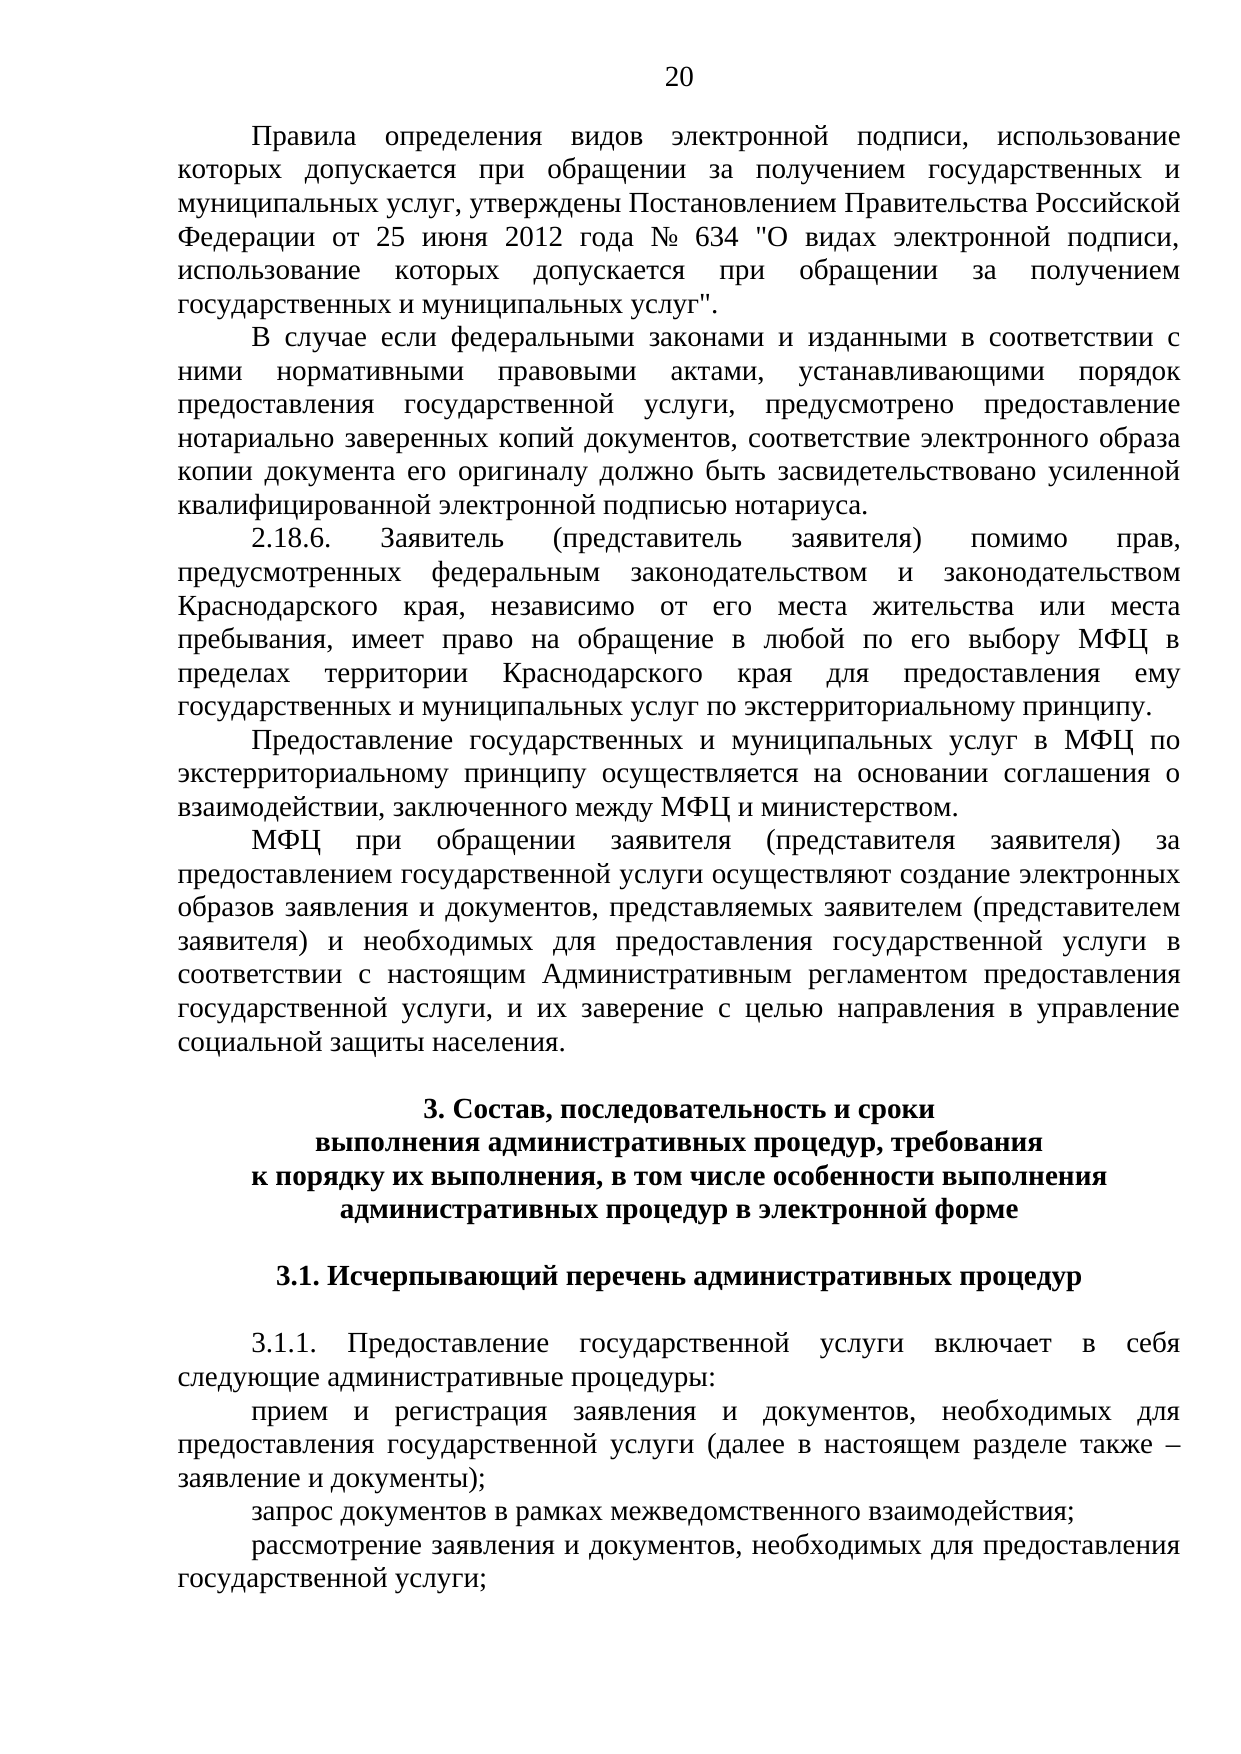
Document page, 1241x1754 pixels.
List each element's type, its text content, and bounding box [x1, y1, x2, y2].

text административных процедур в электронной форме [177, 1191, 1181, 1225]
text рассмотрение заявления и документов, необходимых для предоставления государственной услуги; [177, 1527, 1181, 1594]
text 2.18.6. Заявитель (представитель заявителя) помимо прав, предусмотренных федеральным законодательством и законодательством Краснодарского края, независимо от его места жительства или места пребывания, имеет право на обращение в любой по его выбору МФЦ в пределах территории Краснодарского края для предоставления ему государственных и муниципальных услуг по экстерриториальному принципу. [177, 521, 1181, 722]
text В случае если федеральными законами и изданными в соответствии с ними нормативными правовыми актами, устанавливающими порядок предоставления государственной услуги, предусмотрено предоставление нотариально заверенных копий документов, соответствие электронного образа копии документа его оригиналу должно быть засвидетельствовано усиленной квалифицированной электронной подписью нотариуса. [177, 319, 1181, 521]
text запрос документов в рамках межведомственного взаимодействия; [177, 1493, 1181, 1527]
text 3. Состав, последовательность и сроки [177, 1091, 1181, 1124]
text МФЦ при обращении заявителя (представителя заявителя) за предоставлением государственной услуги осуществляют создание электронных образов заявления и документов, представляемых заявителем (представителем заявителя) и необходимых для предоставления государственной услуги в соответствии с настоящим Административным регламентом предоставления государственной услуги, и их заверение с целью направления в управление социальной защиты населения. [177, 822, 1181, 1057]
text 3.1.1. Предоставление государственной услуги включает в себя следующие административные процедуры: [177, 1326, 1181, 1393]
text прием и регистрация заявления и документов, необходимых для предоставления государственной услуги (далее в настоящем разделе также – заявление и документы); [177, 1393, 1181, 1493]
text Предоставление государственных и муниципальных услуг в МФЦ по экстерриториальному принципу осуществляется на основании соглашения о взаимодействии, заключенного между МФЦ и министерством. [177, 722, 1181, 822]
text 3.1. Исчерпывающий перечень административных процедур [177, 1258, 1181, 1292]
text выполнения административных процедур, требования [177, 1124, 1181, 1158]
text к порядку их выполнения, в том числе особенности выполнения [177, 1158, 1181, 1191]
text Правила определения видов электронной подписи, использование которых допускается при обращении за получением государственных и муниципальных услуг, утверждены Постановлением Правительства Российской Федерации от 25 июня 2012 года № 634 "О видах электронной подписи, использование которых допускается при обращении за получением государственных и муниципальных услуг". [177, 118, 1181, 319]
